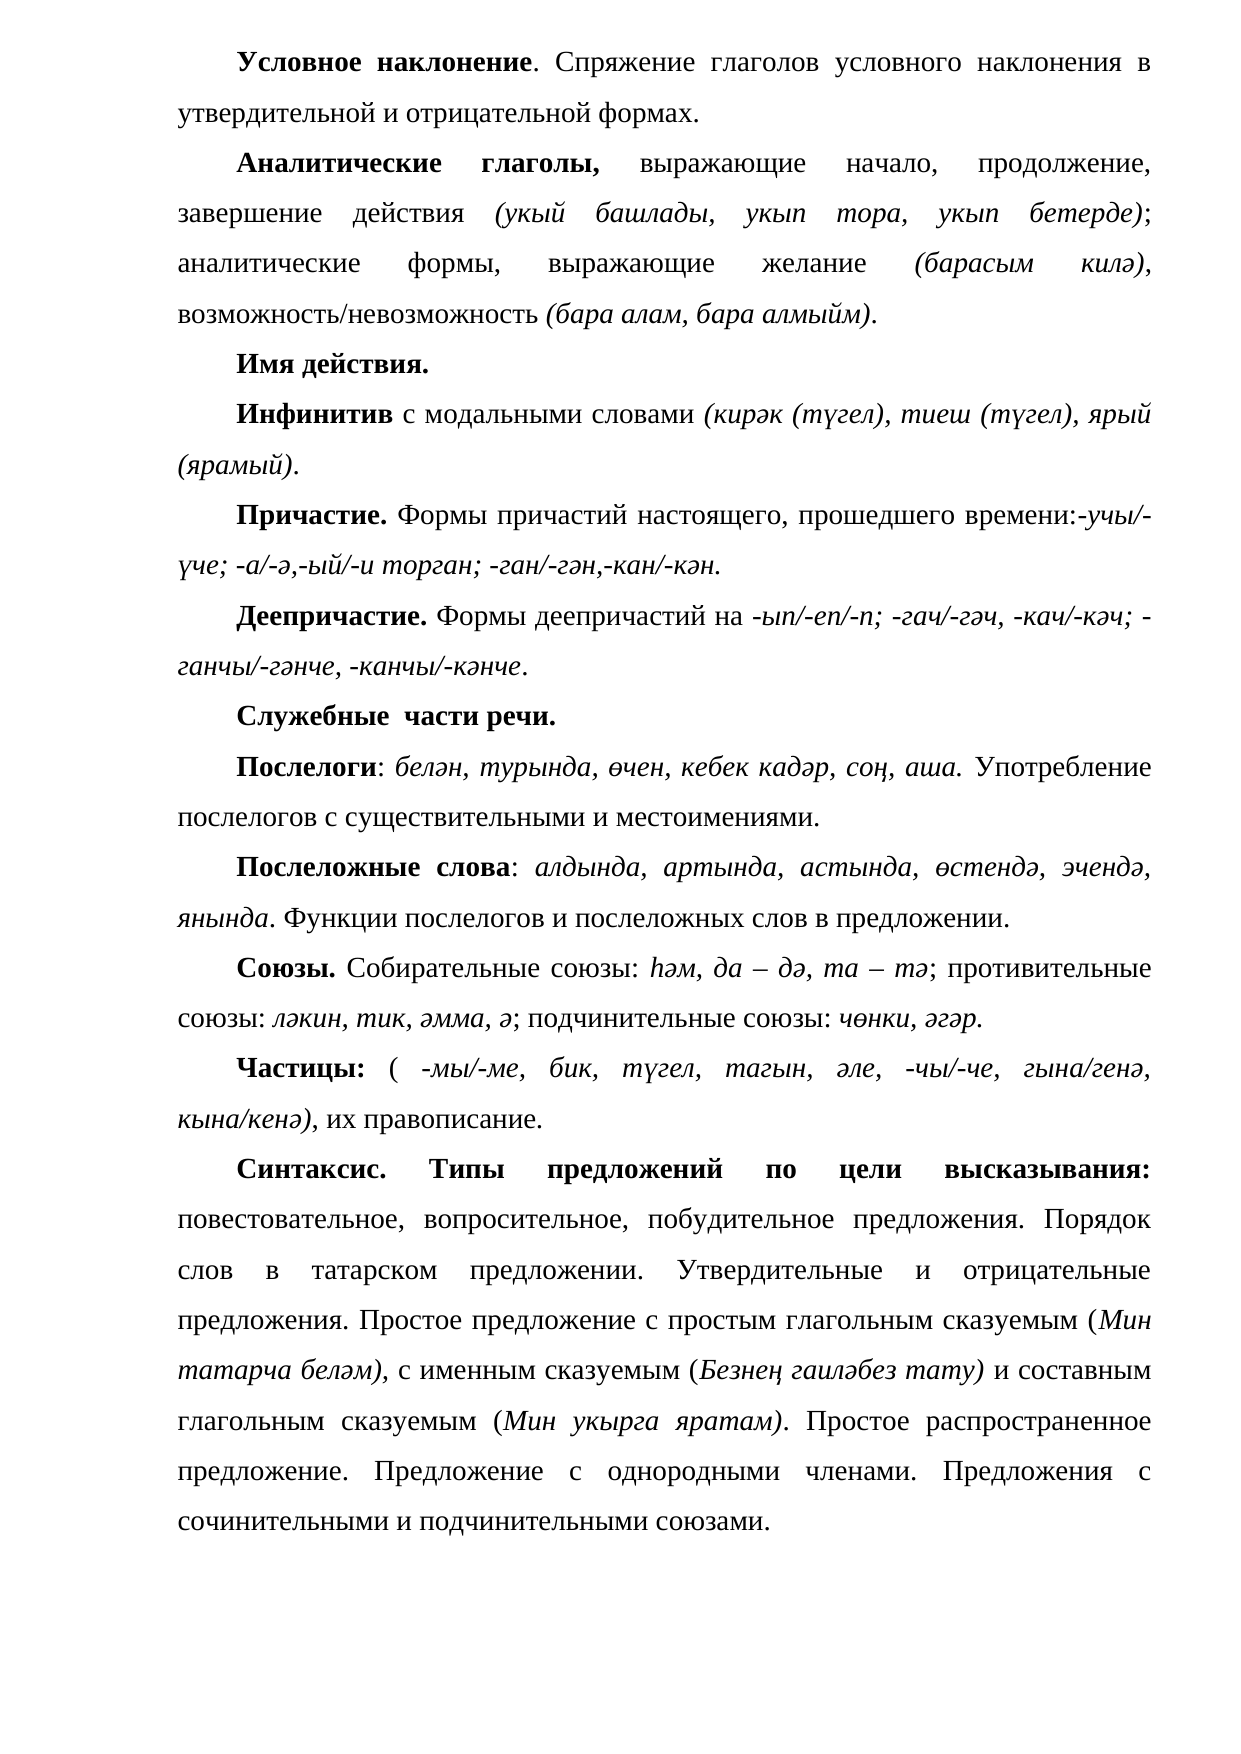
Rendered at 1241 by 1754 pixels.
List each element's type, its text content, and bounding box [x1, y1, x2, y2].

text Причастие. Формы причастий настоящего, прошедшего времени:-учы/-үче; -а/-ә,-ый/-и торган; -ган/-гән,-кан/-кән. [177, 497, 1152, 581]
text Служебные части речи. [177, 698, 1152, 732]
text Синтаксис. Типы предложений по цели высказывания: повестовательное, вопросительное, побудительное предложения. Порядок слов в татарском предложении. Утвердительные и отрицательные предложения. Простое предложение с простым глагольным сказуемым (Мин татарча беләм), с именным сказуемым (Безнең гаиләбез тату) и составным глагольным сказуемым (Мин укырга яратам). Простое распространенное предложение. Предложение с однородными членами. Предложения с сочинительными и подчинительными союзами. [177, 1151, 1152, 1537]
text Послелоги: белән, турында, өчен, кебек кадәр, соң, аша. Употребление послелогов с существительными и местоимениями. [177, 749, 1152, 833]
text Имя действия. [177, 346, 1152, 380]
text Частицы: ( -мы/-ме, бик, түгел, тагын, әле, -чы/-че, гына/генә, кына/кенә), их правописание. [177, 1051, 1152, 1134]
text Послеложные слова: алдында, артында, астында, өстендә, эчендә, янында. Функции послелогов и послеложных слов в предложении. [177, 849, 1152, 933]
text Инфинитив с модальными словами (кирәк (түгел), тиеш (түгел), ярый (ярамый). [177, 397, 1152, 480]
text Союзы. Собирательные союзы: һәм, да – дә, та – тә; противительные союзы: ләкин, тик, әмма, ә; подчинительные союзы: чөнки, әгәр. [177, 950, 1152, 1034]
text Аналитические глаголы, выражающие начало, продолжение, завершение действия (укый башлады, укып тора, укып бетерде); аналитические формы, выражающие желание (барасым килә), возможность/невозможность (бара алам, бара алмыйм). [177, 145, 1152, 329]
text Условное наклонение. Спряжение глаголов условного наклонения в утвердительной и отрицательной формах. [177, 44, 1152, 128]
text Деепричастие. Формы деепричастий на -ып/-еп/-п; -гач/-гәч, -кач/-кәч; -ганчы/-гәнче, -канчы/-кәнче. [177, 598, 1152, 682]
